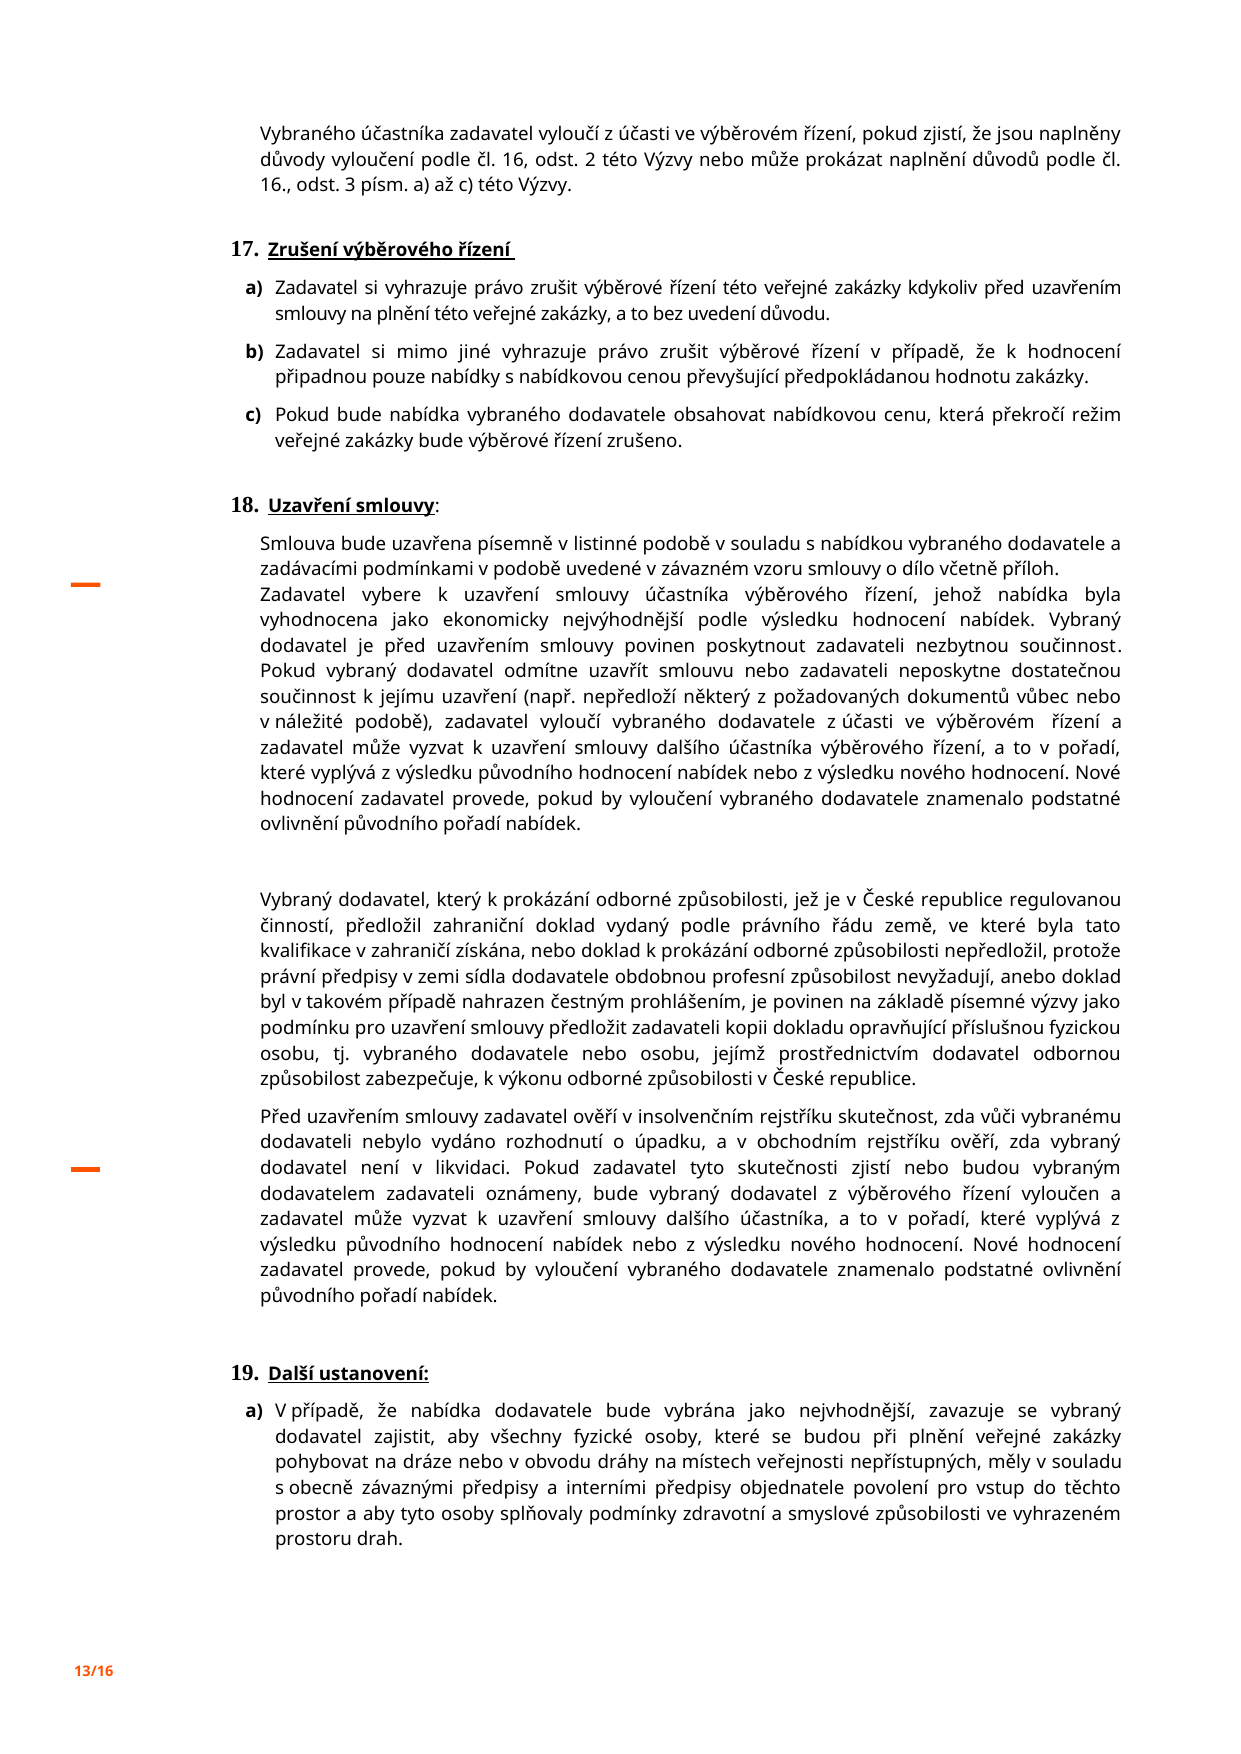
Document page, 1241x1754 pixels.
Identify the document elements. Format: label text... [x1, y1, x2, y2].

text Vybraného účastníka zadavatel vyloučí z účasti ve výběrovém řízení, pokud zjistí, že jsou naplněny důvody vyloučení podle čl. 16, odst. 2 této Výzvy nebo může prokázat naplnění důvodů podle čl. 16., odst. 3 písm. a) až c) této Výzvy. [260, 121, 1122, 197]
text Smlouva bude uzavřena písemně v listinné podobě v souladu s nabídkou vybraného dodavatele a zadávacími podmínkami v podobě uvedené v závazném vzoru smlouvy o dílo včetně příloh. [260, 530, 1122, 581]
list Zrušení výběrového řízení [230, 235, 1122, 262]
list Uzavření smlouvy: [230, 491, 1122, 517]
list Zadavatel si mimo jiné vyhrazuje právo zrušit výběrové řízení v případě, že k hodnocení připadnou pouze nabídky s nabídkovou cenou převyšující předpokládanou hodnotu zakázky. [245, 338, 1122, 389]
text Před uzavřením smlouvy zadavatel ověří v insolvenčním rejstříku skutečnost, zda vůči vybranému dodavateli nebylo vydáno rozhodnutí o úpadku, a v obchodním rejstříku ověří, zda vybraný dodavatel není v likvidaci. Pokud zadavatel tyto skutečnosti zjistí nebo budou vybraným dodavatelem zadavateli oznámeny, bude vybraný dodavatel z výběrového řízení vyloučen a zadavatel může vyzvat k uzavření smlouvy dalšího účastníka, a to v pořadí, které vyplývá z výsledku původního hodnocení nabídek nebo z výsledku nového hodnocení. Nové hodnocení zadavatel provede, pokud by vyloučení vybraného dodavatele znamenalo podstatné ovlivnění původního pořadí nabídek. [260, 1103, 1122, 1307]
list V případě, že nabídka dodavatele bude vybrána jako nejvhodnější, zavazuje se vybraný dodavatel zajistit, aby všechny fyzické osoby, které se budou při plnění veřejné zakázky pohybovat na dráze nebo v obvodu dráhy na místech veřejnosti nepřístupných, měly v souladu s obecně závaznými předpisy a interními předpisy objednatele povolení pro vstup do těchto prostor a aby tyto osoby splňovaly podmínky zdravotní a smyslové způsobilosti ve vyhrazeném prostoru drah. [245, 1398, 1122, 1551]
text Zadavatel vybere k uzavření smlouvy účastníka výběrového řízení, jehož nabídka byla vyhodnocena jako ekonomicky nejvýhodnější podle výsledku hodnocení nabídek. Vybraný dodavatel je před uzavřením smlouvy povinen poskytnout zadavateli nezbytnou součinnost. Pokud vybraný dodavatel odmítne uzavřít smlouvu nebo zadavateli neposkytne dostatečnou součinnost k jejímu uzavření (např. nepředloží některý z požadovaných dokumentů vůbec nebo v náležité podobě), zadavatel vyloučí vybraného dodavatele z účasti ve výběrovém řízení a zadavatel může vyzvat k uzavření smlouvy dalšího účastníka výběrového řízení, a to v pořadí, které vyplývá z výsledku původního hodnocení nabídek nebo z výsledku nového hodnocení. Nové hodnocení zadavatel provede, pokud by vyloučení vybraného dodavatele znamenalo podstatné ovlivnění původního pořadí nabídek. [260, 581, 1122, 836]
list Pokud bude nabídka vybraného dodavatele obsahovat nabídkovou cenu, která překročí režim veřejné zakázky bude výběrové řízení zrušeno. [245, 402, 1122, 453]
list Zadavatel si vyhrazuje právo zrušit výběrové řízení této veřejné zakázky kdykoliv před uzavřením smlouvy na plnění této veřejné zakázky, a to bez uvedení důvodu. [245, 274, 1122, 326]
text Vybraný dodavatel, který k prokázání odborné způsobilosti, jež je v České republice regulovanou činností, předložil zahraniční doklad vydaný podle právního řádu země, ve které byla tato kvalifikace v zahraničí získána, nebo doklad k prokázání odborné způsobilosti nepředložil, protože právní předpisy v zemi sídla dodavatele obdobnou profesní způsobilost nevyžadují, anebo doklad byl v takovém případě nahrazen čestným prohlášením, je povinen na základě písemné výzvy jako podmínku pro uzavření smlouvy předložit zadavateli kopii dokladu opravňující příslušnou fyzickou osobu, tj. vybraného dodavatele nebo osobu, jejímž prostřednictvím dodavatel odbornou způsobilost zabezpečuje, k výkonu odborné způsobilosti v České republice. [260, 887, 1122, 1091]
list Další ustanovení: [230, 1358, 1122, 1385]
